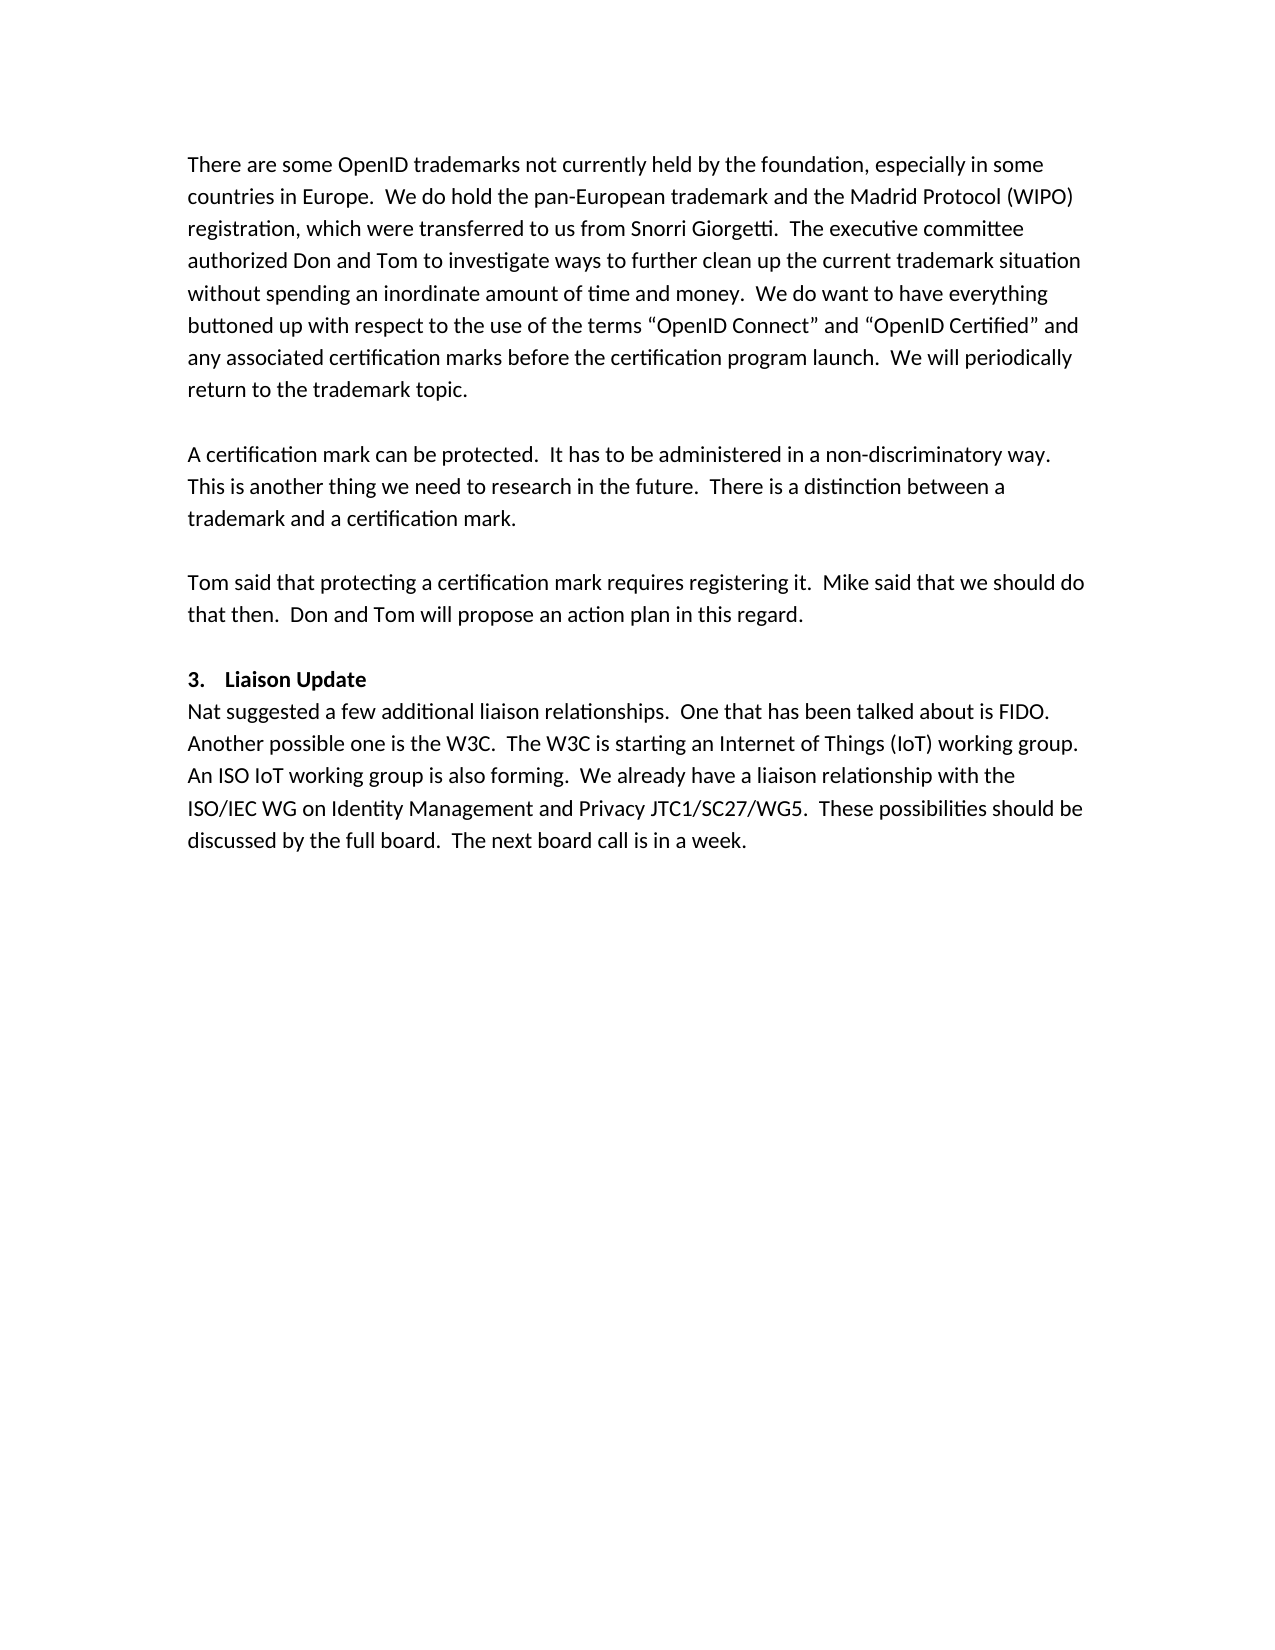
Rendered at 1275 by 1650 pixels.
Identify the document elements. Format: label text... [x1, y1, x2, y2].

text A certification mark can be protected. It has to be administered in a non-discriminatory way. This is another thing we need to research in the future. There is a distinction between a trademark and a certification mark. [187, 440, 1087, 532]
text There are some OpenID trademarks not currently held by the foundation, especially in some countries in Europe. We do hold the pan-European trademark and the Madrid Protocol (WIPO) registration, which were transferred to us from Snorri Giorgetti. The executive committee authorized Don and Tom to investigate ways to further clean up the current trademark situation without spending an inordinate amount of time and money. We do want to have everything buttoned up with respect to the use of the terms “OpenID Connect” and “OpenID Certified” and any associated certification marks before the certification program launch. We will periodically return to the trademark topic. [187, 150, 1087, 403]
text Nat suggested a few additional liaison relationships. One that has been talked about is FIDO. Another possible one is the W3C. The W3C is starting an Internet of Things (IoT) working group. An ISO IoT working group is also forming. We already have a liaison relationship with the ISO/IEC WG on Identity Management and Privacy JTC1/SC27/WG5. These possibilities should be discussed by the full board. The next board call is in a week. [187, 697, 1087, 854]
text Tom said that protecting a certification mark requires registering it. Mike said that we should do that then. Don and Tom will propose an action plan in this regard. [187, 568, 1087, 629]
list Liaison Update [187, 665, 1087, 693]
